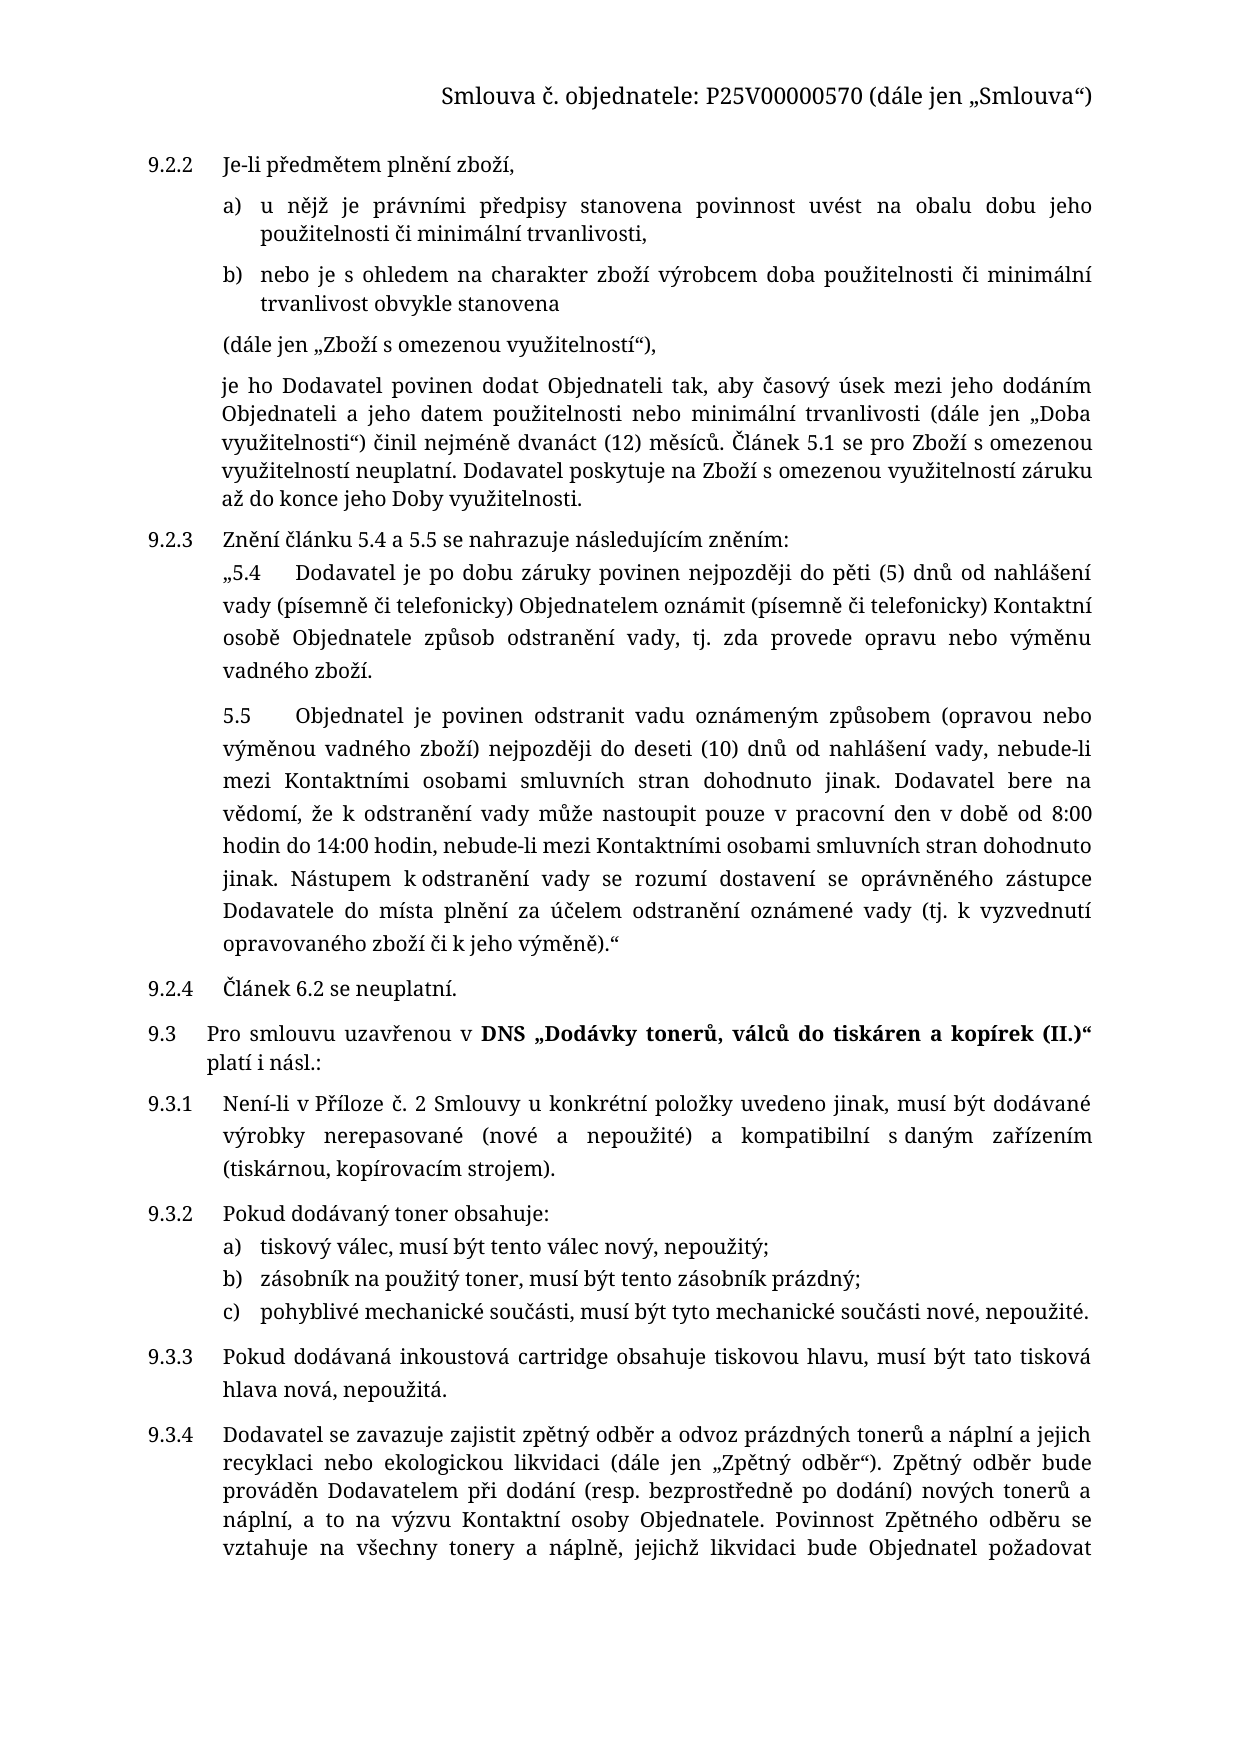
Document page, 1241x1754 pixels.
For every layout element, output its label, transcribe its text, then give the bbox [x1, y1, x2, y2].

list Znění článku 5.4 a 5.5 se nahrazuje následujícím zněním: [148, 526, 1093, 554]
list pohyblivé mechanické součásti, musí být tyto mechanické součásti nové, nepoužité. [223, 1297, 1093, 1325]
list „5.4 Dodavatel je po dobu záruky povinen nejpozději do pěti (5) dnů od nahlášení vady (písemně či telefonicky) Objednatelem oznámit (písemně či telefonicky) Kontaktní osobě Objednatele způsob odstranění vady, tj. zda provede opravu nebo výměnu vadného zboží. [223, 558, 1093, 684]
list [148, 1420, 1093, 1562]
list Pokud dodávaný toner obsahuje: [148, 1199, 1093, 1228]
list nebo je s ohledem na charakter zboží výrobcem doba použitelnosti či minimální trvanlivost obvykle stanovena [223, 261, 1093, 317]
list Není-li v Příloze č. 2 Smlouvy u konkrétní položky uvedeno jinak, musí být dodávané výrobky nerepasované (nové a nepoužité) a kompatibilní s daným zařízením (tiskárnou, kopírovacím strojem). [148, 1089, 1093, 1182]
list Pro smlouvu uzavřenou v DNS „Dodávky tonerů, válců do tiskáren a kopírek (II.)“ platí i násl.: [148, 1019, 1093, 1076]
text (dále jen „Zboží s omezenou využitelností“), [223, 330, 1093, 358]
list 5.5 Objednatel je povinen odstranit vadu oznámeným způsobem (opravou nebo výměnou vadného zboží) nejpozději do deseti (10) dnů od nahlášení vady, nebude-li mezi Kontaktními osobami smluvních stran dohodnuto jinak. Dodavatel bere na vědomí, že k odstranění vady může nastoupit pouze v pracovní den v době od 8:00 hodin do 14:00 hodin, nebude-li mezi Kontaktními osobami smluvních stran dohodnuto jinak. Nástupem k odstranění vady se rozumí dostavení se oprávněného zástupce Dodavatele do místa plnění za účelem odstranění oznámené vady (tj. k vyzvednutí opravovaného zboží či k jeho výměně).“ [223, 701, 1093, 958]
list Článek 6.2 se neuplatní. [148, 974, 1093, 1003]
list Pokud dodávaná inkoustová cartridge obsahuje tiskovou hlavu, musí být tato tisková hlava nová, nepoužitá. [148, 1342, 1093, 1403]
list tiskový válec, musí být tento válec nový, nepoužitý; [223, 1232, 1093, 1260]
list Je-li předmětem plnění zboží, [148, 150, 1093, 179]
text je ho Dodavatel povinen dodat Objednateli tak, aby časový úsek mezi jeho dodáním Objednateli a jeho datem použitelnosti nebo minimální trvanlivosti (dále jen „Doba využitelnosti“) činil nejméně dvanáct (12) měsíců. Článek 5.1 se pro Zboží s omezenou využitelností neuplatní. Dodavatel poskytuje na Zboží s omezenou využitelností záruku až do konce jeho Doby využitelnosti. [221, 371, 1093, 513]
list u nějž je právními předpisy stanovena povinnost uvést na obalu dobu jeho použitelnosti či minimální trvanlivosti, [223, 191, 1093, 248]
list zásobník na použitý toner, musí být tento zásobník prázdný; [223, 1264, 1093, 1293]
